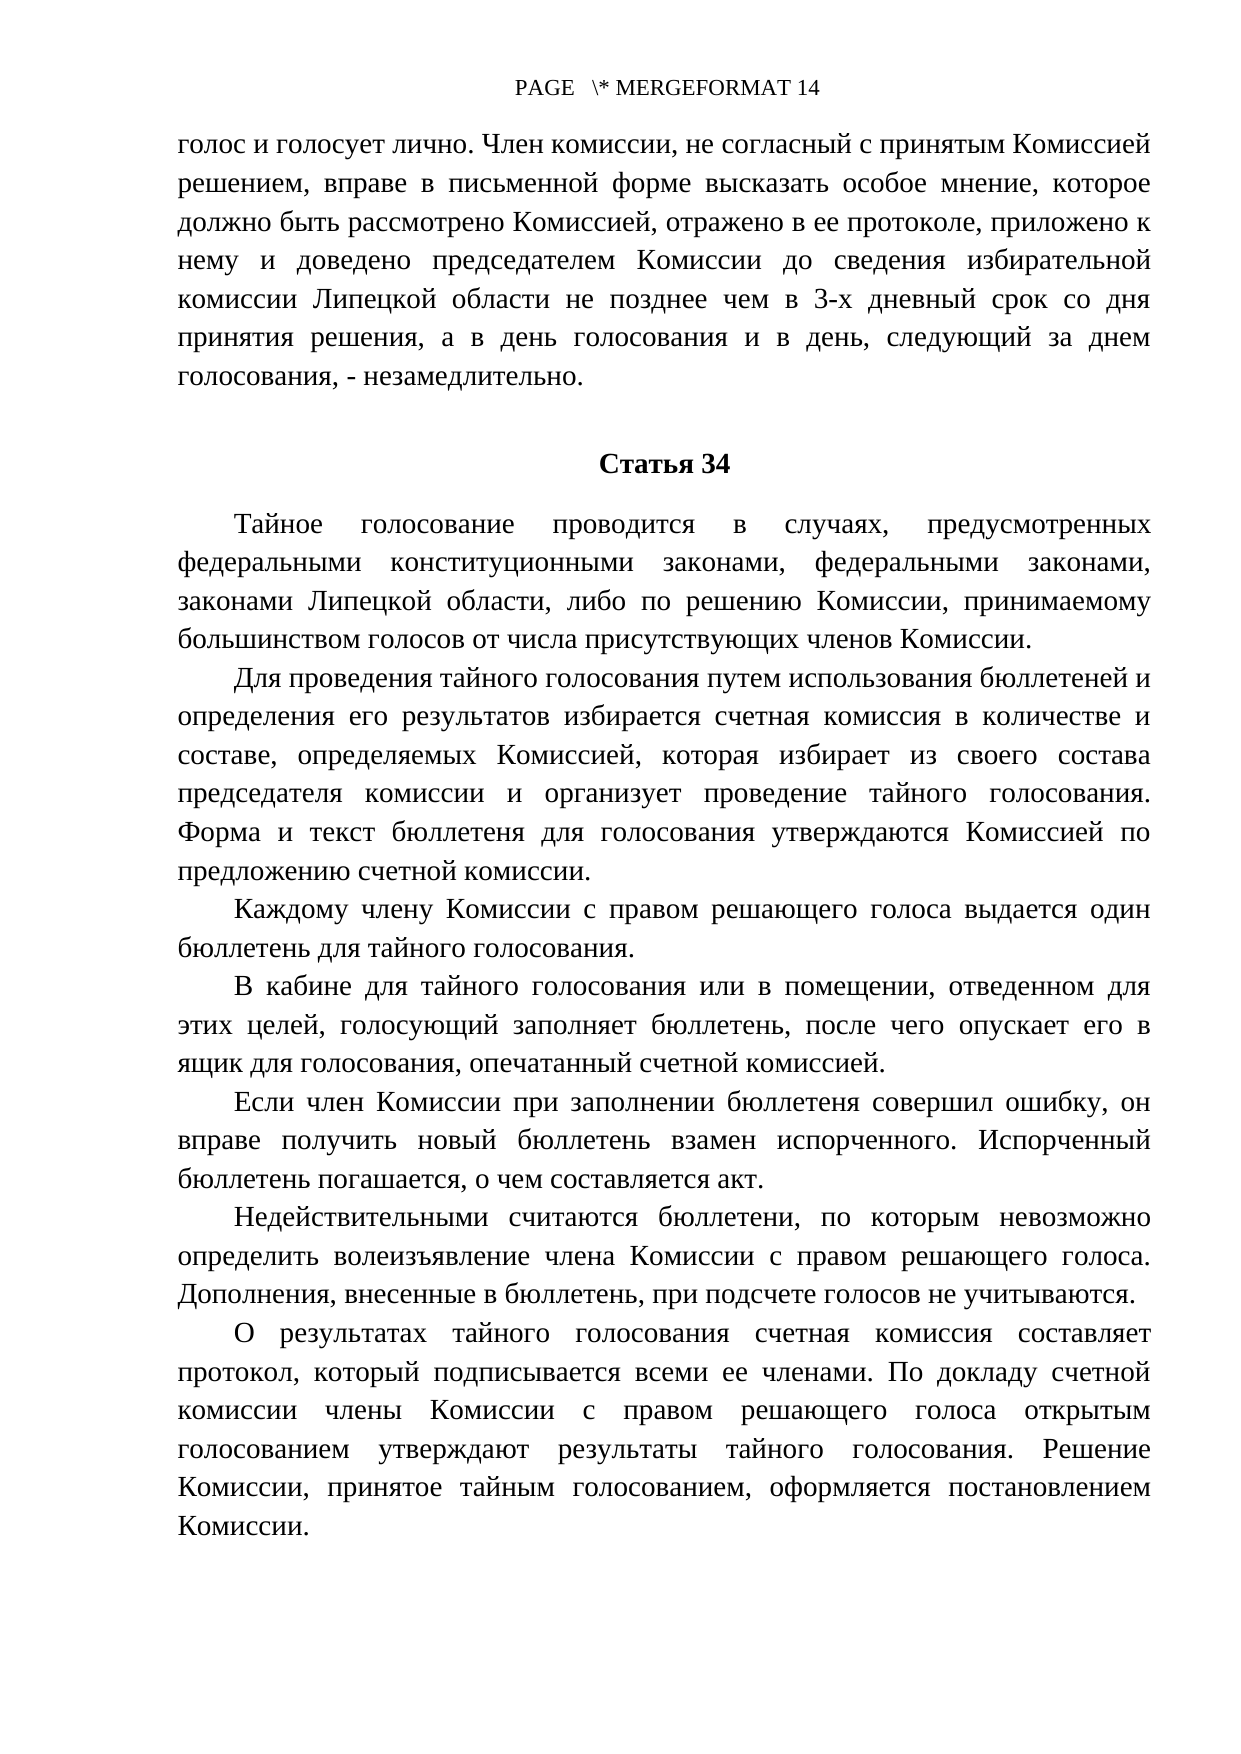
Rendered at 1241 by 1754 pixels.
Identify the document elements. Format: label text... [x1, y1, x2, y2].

text Тайное голосование проводится в случаях, предусмотренных федеральными конституционными законами, федеральными законами, законами Липецкой области, либо по решению Комиссии, принимаемому большинством голосов от числа присутствующих членов Комиссии. [177, 506, 1152, 655]
text голос и голосует лично. Член комиссии, не согласный с принятым Комиссией решением, вправе в письменной форме высказать особое мнение, которое должно быть рассмотрено Комиссией, отражено в ее протоколе, приложено к нему и доведено председателем Комиссии до сведения избирательной комиссии Липецкой области не позднее чем в 3-х дневный срок со дня принятия решения, а в день голосования и в день, следующий за днем голосования, - незамедлительно. [177, 127, 1152, 391]
text Каждому члену Комиссии с правом решающего голоса выдается один бюллетень для тайного голосования. [177, 891, 1152, 963]
text В кабине для тайного голосования или в помещении, отведенном для этих целей, голосующий заполняет бюллетень, после чего опускает его в ящик для голосования, опечатанный счетной комиссией. [177, 968, 1152, 1079]
text Недействительными считаются бюллетени, по которым невозможно определить волеизъявление члена Комиссии с правом решающего голоса. Дополнения, внесенные в бюллетень, при подсчете голосов не учитываются. [177, 1199, 1152, 1310]
text О результатах тайного голосования счетная комиссия составляет протокол, который подписывается всеми ее членами. По докладу счетной комиссии члены Комиссии с правом решающего голоса открытым голосованием утверждают результаты тайного голосования. Решение Комиссии, принятое тайным голосованием, оформляется постановлением Комиссии. [177, 1315, 1152, 1541]
text Статья 34 [177, 446, 1152, 480]
text Если член Комиссии при заполнении бюллетеня совершил ошибку, он вправе получить новый бюллетень взамен испорченного. Испорченный бюллетень погашается, о чем составляется акт. [177, 1084, 1152, 1194]
text Для проведения тайного голосования путем использования бюллетеней и определения его результатов избирается счетная комиссия в количестве и составе, определяемых Комиссией, которая избирает из своего состава председателя комиссии и организует проведение тайного голосования. Форма и текст бюллетеня для голосования утверждаются Комиссией по предложению счетной комиссии. [177, 660, 1152, 886]
